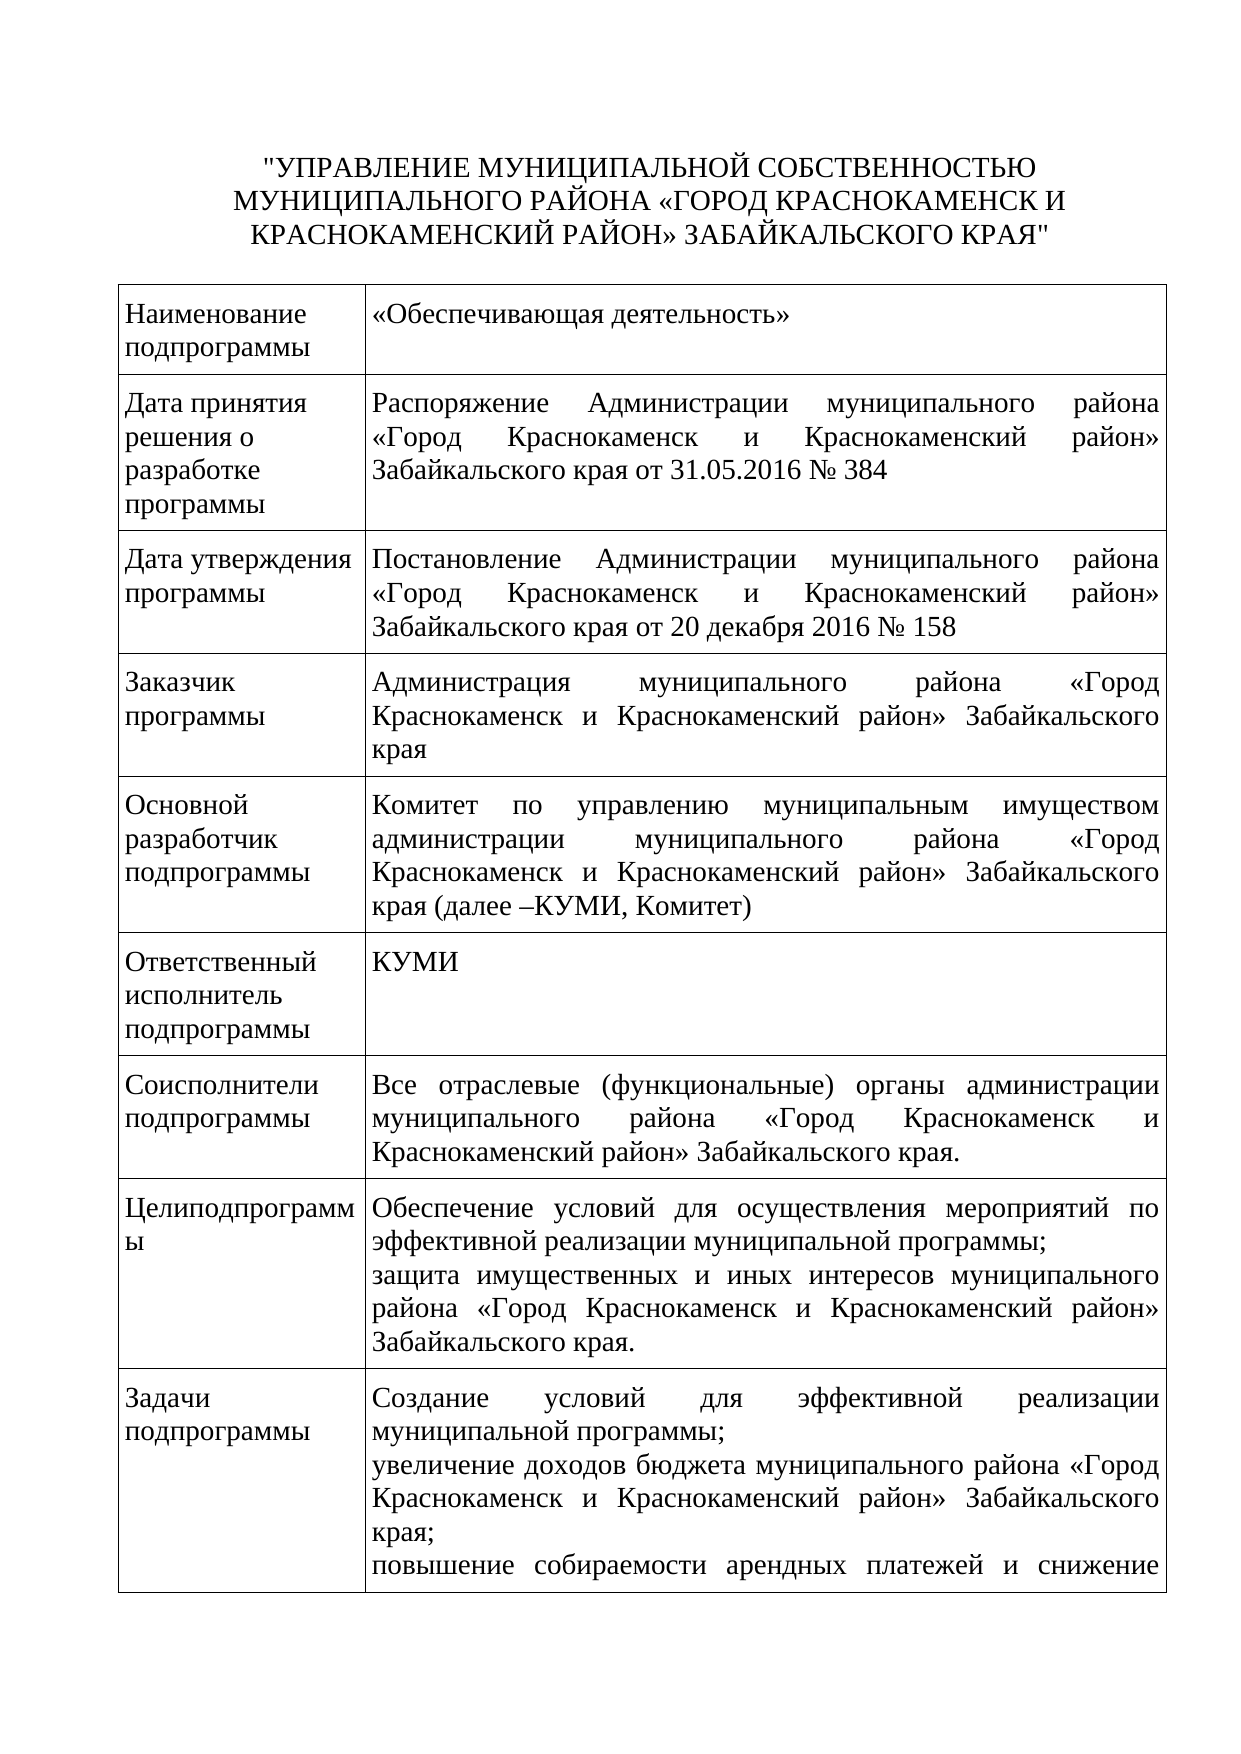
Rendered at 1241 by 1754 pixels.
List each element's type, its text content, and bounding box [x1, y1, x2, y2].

table_cell Постановление Администрации муниципального района «Город Краснокаменск и Краснокаменский район» Забайкальского края от 20 декабря 2016 № 158 [366, 531, 1166, 653]
table_cell Ответственный исполнитель подпрограммы [119, 933, 365, 1055]
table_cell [366, 1369, 1166, 1592]
table_cell Все отраслевые (функциональные) органы администрации муниципального района «Город Краснокаменск и Краснокаменский район» Забайкальского края. [366, 1056, 1166, 1178]
table_header «Обеспечивающая деятельность» [366, 285, 1166, 373]
table_cell Дата утверждения программы [119, 531, 365, 653]
table_cell Целиподпрограммы [119, 1179, 365, 1368]
table_cell Обеспечение условий для осуществления мероприятий по эффективной реализации муниципальной программы; защита имущественных и иных интересов муниципального района «Город Краснокаменск и Краснокаменский район» Забайкальского края. [366, 1179, 1166, 1368]
table_cell Основной разработчик подпрограммы [119, 777, 365, 932]
table_cell Администрация муниципального района «Город Краснокаменск и Краснокаменский район» Забайкальского края [366, 654, 1166, 776]
title "УПРАВЛЕНИЕ МУНИЦИПАЛЬНОЙ СОБСТВЕННОСТЬЮ МУНИЦИПАЛЬНОГО РАЙОНА «ГОРОД КРАСНОКАМЕНСК И КРАСНОКАМЕНСКИЙ РАЙОН» ЗАБАЙКАЛЬСКОГО КРАЯ" [118, 150, 1181, 251]
table_cell Заказчик программы [119, 654, 365, 776]
table_cell Задачи подпрограммы [119, 1369, 365, 1592]
table_cell Распоряжение Администрации муниципального района «Город Краснокаменск и Краснокаменский район» Забайкальского края от 31.05.2016 № 384 [366, 375, 1166, 530]
table_cell КУМИ [366, 933, 1166, 1055]
table_cell Комитет по управлению муниципальным имуществом администрации муниципального района «Город Краснокаменск и Краснокаменский район» Забайкальского края (далее –КУМИ, Комитет) [366, 777, 1166, 932]
table_cell Дата принятия решения о разработке программы [119, 375, 365, 530]
table_header Наименование подпрограммы [119, 285, 365, 373]
table_cell Соисполнители подпрограммы [119, 1056, 365, 1178]
